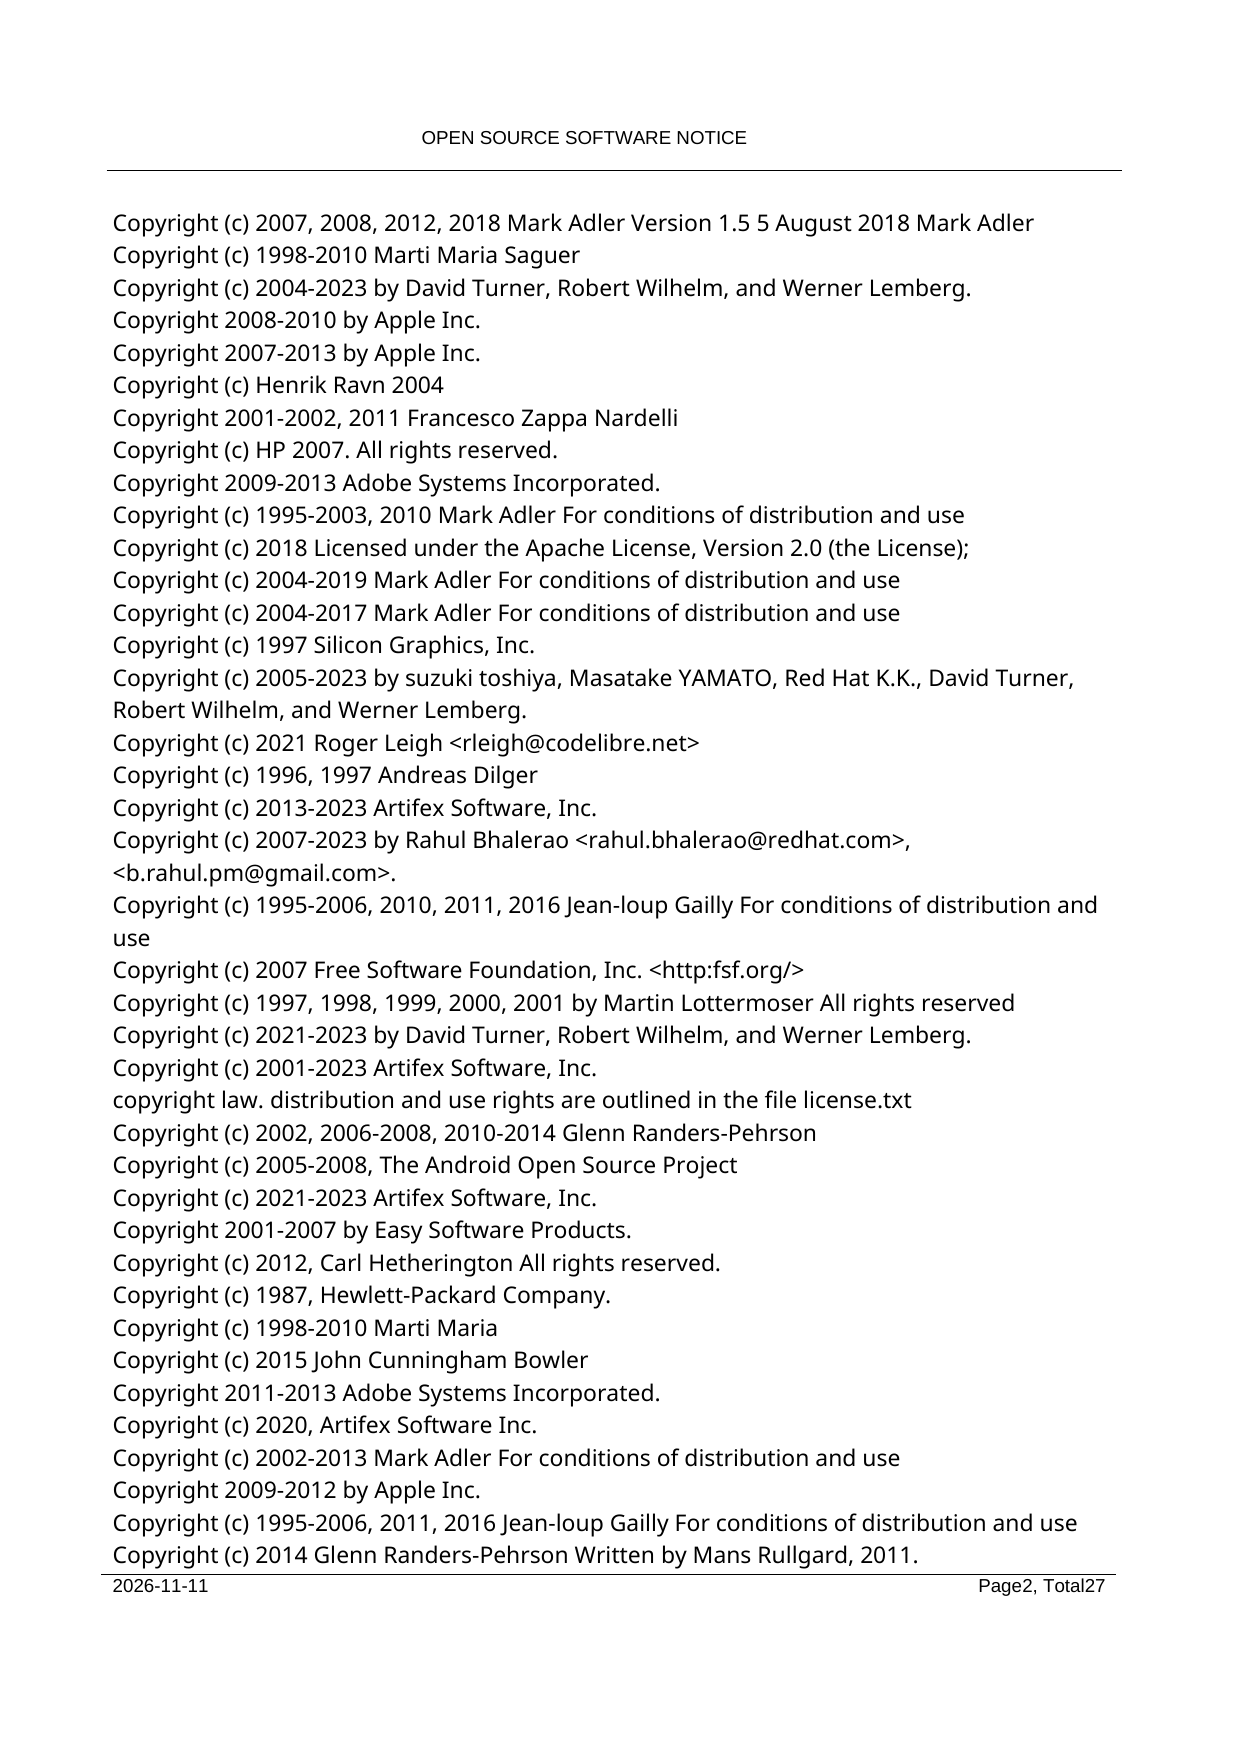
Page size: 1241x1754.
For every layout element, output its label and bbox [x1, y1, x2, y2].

text [112, 206, 1128, 1571]
